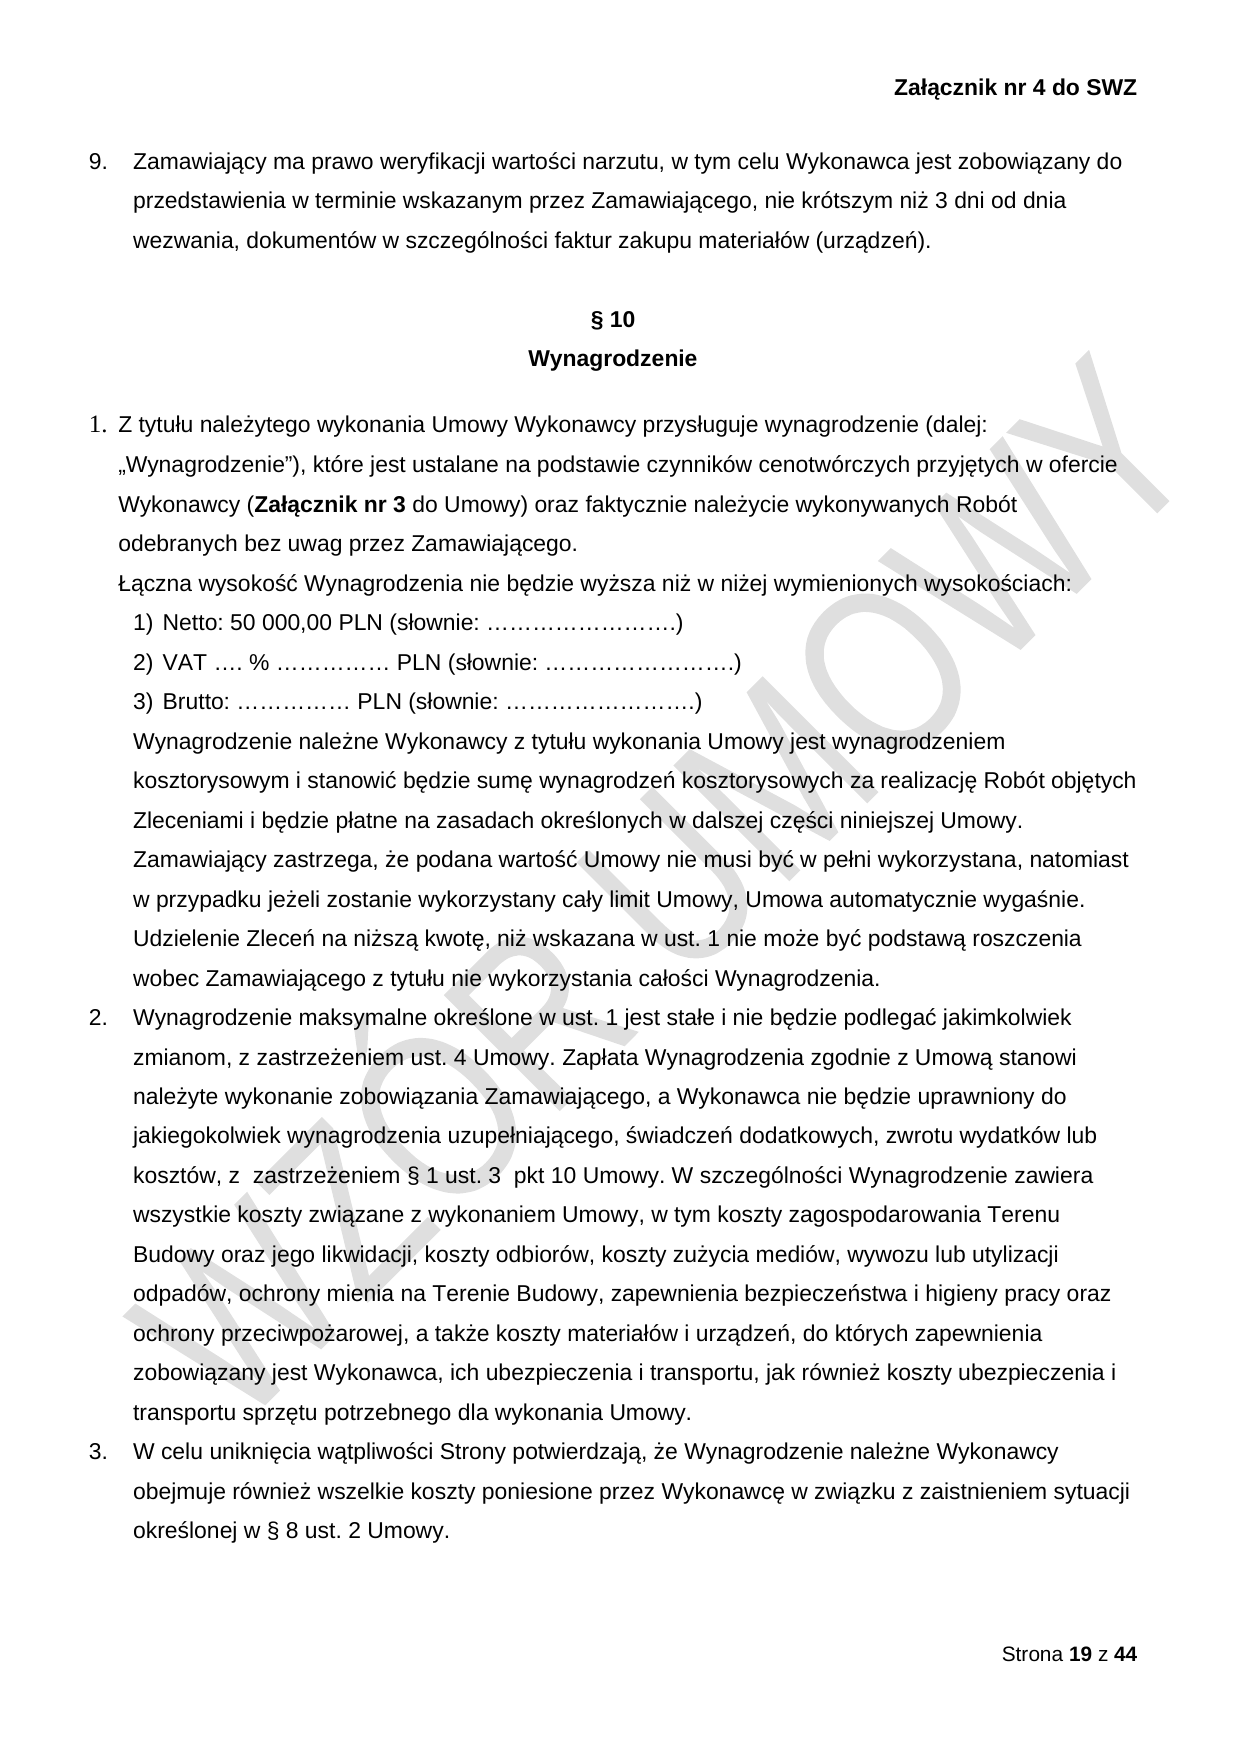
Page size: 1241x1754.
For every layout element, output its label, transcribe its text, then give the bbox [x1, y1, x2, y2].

list Zamawiający zastrzega, że podana wartość Umowy nie musi być w pełni wykorzystana, natomiast w przypadku jeżeli zostanie wykorzystany cały limit Umowy, Umowa automatycznie wygaśnie. Udzielenie Zleceń na niższą kwotę, niż wskazana w ust. 1 nie może być podstawą roszczenia wobec Zamawiającego z tytułu nie wykorzystania całości Wynagrodzenia. [133, 846, 1137, 991]
text Wynagrodzenie [89, 345, 1137, 371]
list W celu uniknięcia wątpliwości Strony potwierdzają, że Wynagrodzenie należne Wykonawcy obejmuje również wszelkie koszty poniesione przez Wykonawcę w związku z zaistnieniem sytuacji określonej w § 8 ust. 2 Umowy. [89, 1438, 1137, 1544]
list Brutto: …………… PLN (słownie: …………………….) [133, 688, 1137, 714]
text § 10 [89, 306, 1137, 332]
list Wynagrodzenie maksymalne określone w ust. 1 jest stałe i nie będzie podlegać jakimkolwiek zmianom, z zastrzeżeniem ust. 4 Umowy. Zapłata Wynagrodzenia zgodnie z Umową stanowi należyte wykonanie zobowiązania Zamawiającego, a Wykonawca nie będzie uprawniony do jakiegokolwiek wynagrodzenia uzupełniającego, świadczeń dodatkowych, zwrotu wydatków lub kosztów, z zastrzeżeniem § 1 ust. 3 pkt 10 Umowy. W szczególności Wynagrodzenie zawiera wszystkie koszty związane z wykonaniem Umowy, w tym koszty zagospodarowania Terenu Budowy oraz jego likwidacji, koszty odbiorów, koszty zużycia mediów, wywozu lub utylizacji odpadów, ochrony mienia na Terenie Budowy, zapewnienia bezpieczeństwa i higieny pracy oraz ochrony przeciwpożarowej, a także koszty materiałów i urządzeń, do których zapewnienia zobowiązany jest Wykonawca, ich ubezpieczenia i transportu, jak również koszty ubezpieczenia i transportu sprzętu potrzebnego dla wykonania Umowy. [89, 1004, 1137, 1425]
list VAT …. % …………… PLN (słownie: …………………….) [133, 649, 1137, 675]
list Z tytułu należytego wykonania Umowy Wykonawcy przysługuje wynagrodzenie (dalej: „Wynagrodzenie”), które jest ustalane na podstawie czynników cenotwórczych przyjętych w ofercie Wykonawcy (Załącznik nr 3 do Umowy) oraz faktycznie należycie wykonywanych Robót odebranych bez uwag przez Zamawiającego. [89, 409, 1137, 557]
list Wynagrodzenie należne Wykonawcy z tytułu wykonania Umowy jest wynagrodzeniem kosztorysowym i stanowić będzie sumę wynagrodzeń kosztorysowych za realizację Robót objętych Zleceniami i będzie płatne na zasadach określonych w dalszej części niniejszej Umowy. [133, 728, 1137, 833]
text Łączna wysokość Wynagrodzenia nie będzie wyższa niż w niżej wymienionych wysokościach: [118, 570, 1137, 596]
list Zamawiający ma prawo weryfikacji wartości narzutu, w tym celu Wykonawca jest zobowiązany do przedstawienia w terminie wskazanym przez Zamawiającego, nie krótszym niż 3 dni od dnia wezwania, dokumentów w szczególności faktur zakupu materiałów (urządzeń). [89, 148, 1137, 253]
list Netto: 50 000,00 PLN (słownie: …………………….) [133, 609, 1137, 636]
